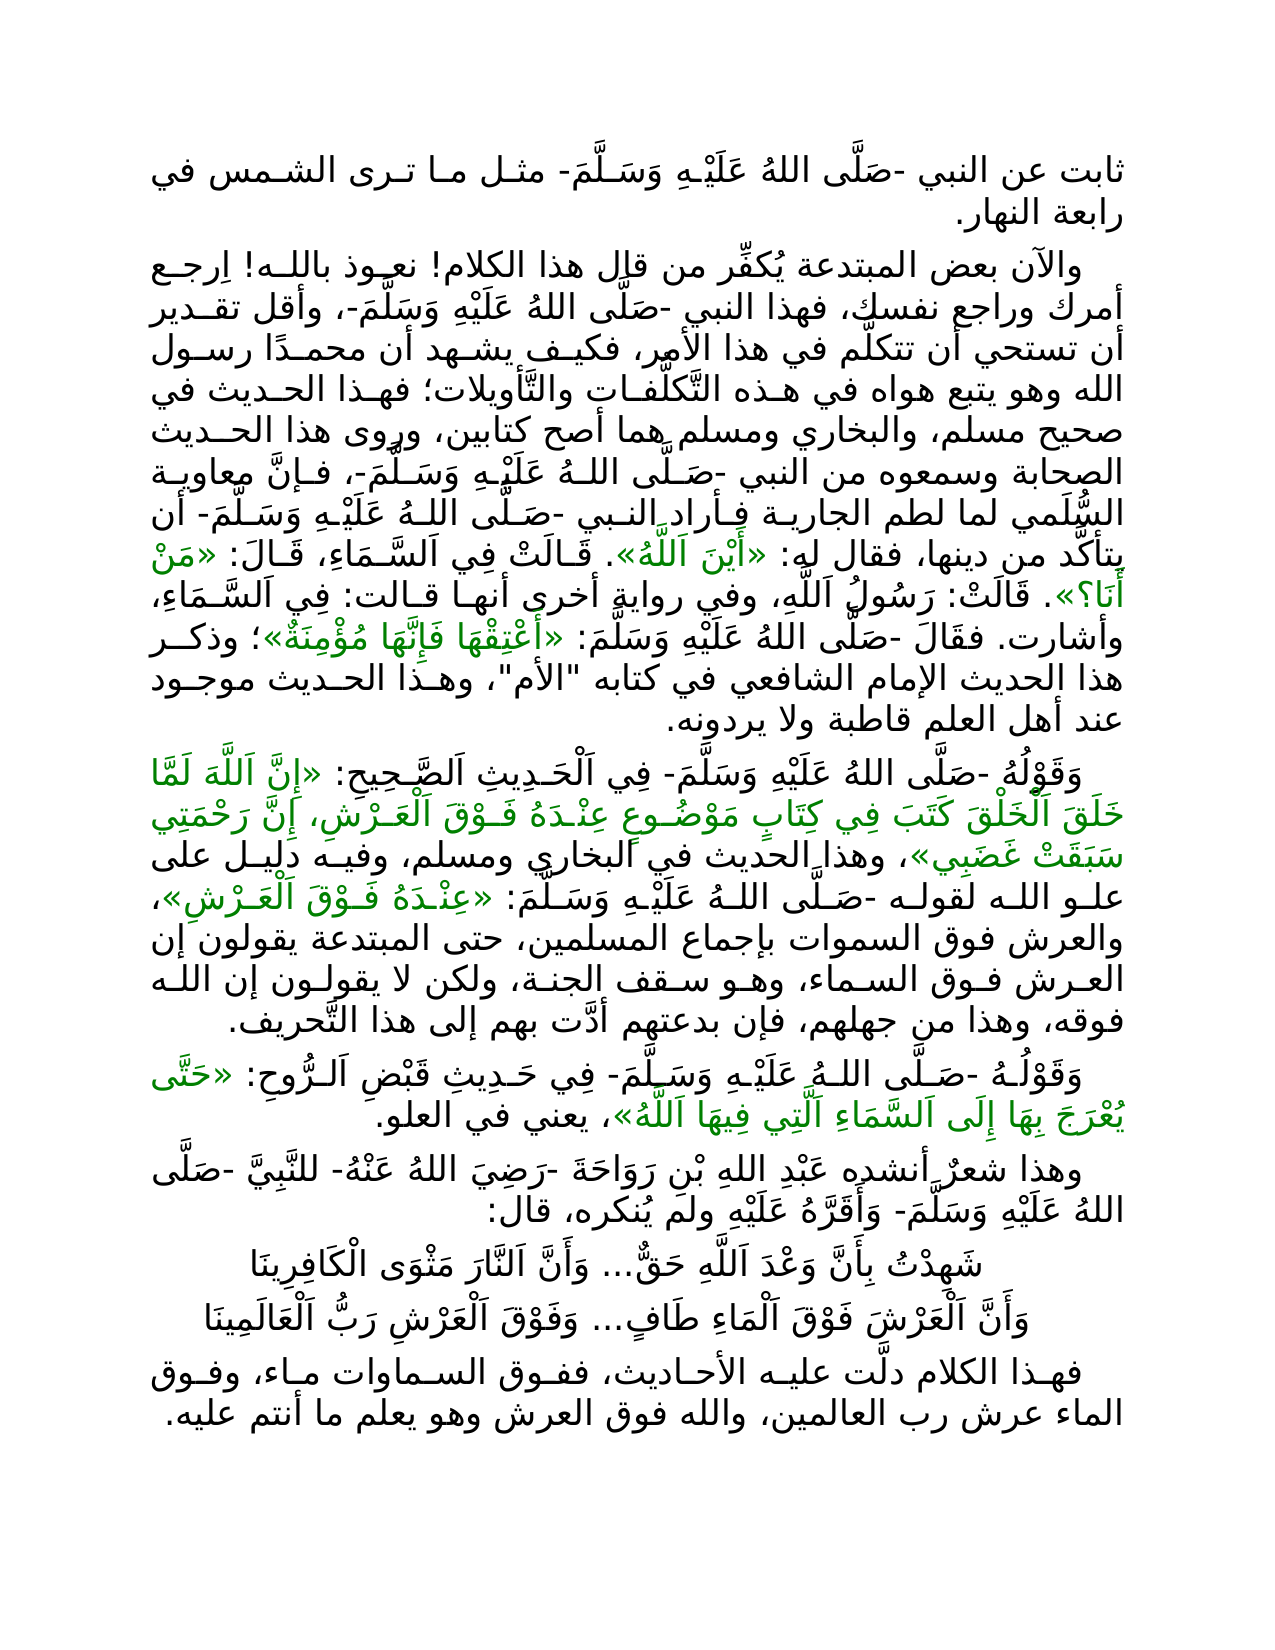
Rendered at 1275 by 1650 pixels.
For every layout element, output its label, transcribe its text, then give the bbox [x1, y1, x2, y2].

text وهذا شعرٌ أنشده عَبْدِ اللهِ بْنِ رَوَاحَةَ -رَضِيَ اللهُ عَنْهُ- للنَّبِيَّ -صَلَّى اللهُ عَلَيْهِ وَسَلَّمَ- وَأَقَرَّهُ عَلَيْهِ ولم يُنكره، قال: [150, 1149, 1125, 1231]
text فهذا الكلام دلَّت عليه الأحاديث، ففوق السماوات ماء، وفوق الماء عرش رب العالمين، والله فوق العرش وهو يعلم ما أنتم عليه. [150, 1351, 1125, 1434]
text والآن بعض المبتدعة يُكفِّر من قال هذا الكلام! نعوذ بالله! اِرجع أمرك وراجع نفسك، فهذا النبي -صَلَّى اللهُ عَلَيْهِ وَسَلَّمَ-، وأقل تقدير أن تستحي أن تتكلَّم في هذا الأمر، فكيف يشهد أن محمدًا رسول الله وهو يتبع هواه في هذه التَّكلُّفات والتَّأويلات؛ فهذا الحديث في صحيح مسلم، والبخاري ومسلم هما أصح كتابين، وروى هذا الحديث الصحابة وسمعوه من النبي -صَلَّى اللهُ عَلَيْهِ وَسَلَّمَ-، فإنَّ معاوية السُّلَمي لما لطم الجارية فأراد النبي -صَلَّى اللهُ عَلَيْهِ وَسَلَّمَ- أن يتأكَّد من دينها، فقال له: «أَيْنَ اَللَّهُ». قَالَتْ فِي اَلسَّمَاءِ، قَالَ: «مَنْ أَنَا؟». قَالَتْ: رَسُولُ اَللَّهِ، وفي رواية أخرى أنها قالت: فِي اَلسَّمَاءِ، وأشارت. فقَالَ -صَلَّى اللهُ عَلَيْهِ وَسَلَّمَ: «أَعْتِقْهَا فَإِنَّهَا مُؤْمِنَةٌ»؛ وذكر هذا الحديث الإمام الشافعي في كتابه "الأم"، وهذا الحديث موجود عند أهل العلم قاطبة ولا يردونه. [150, 245, 1125, 740]
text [150, 150, 1125, 232]
text وَأَنَّ اَلْعَرْشَ فَوْقَ اَلْمَاءِ طَافٍ... وَفَوْقَ اَلْعَرْشِ رَبُّ اَلْعَالَمِينَا [150, 1297, 1125, 1339]
text وَقَوْلُهُ -صَلَّى اللهُ عَلَيْهِ وَسَلَّمَ- فِي حَدِيثِ قَبْضِ اَلرُّوحِ: «حَتَّى يُعْرَجَ بِهَا إِلَى اَلسَّمَاءِ اَلَّتِي فِيهَا اَللَّهُ»، يعني في العلو. [150, 1054, 1125, 1136]
text وَقَوْلُهُ -صَلَّى اللهُ عَلَيْهِ وَسَلَّمَ- فِي اَلْحَدِيثِ اَلصَّحِيحِ: «إِنَّ اَللَّهَ لَمَّا خَلَقَ اَلْخَلْقَ كَتَبَ فِي كِتَابٍ مَوْضُوعٍ عِنْدَهُ فَوْقَ اَلْعَرْشِ، إِنَّ رَحْمَتِي سَبَقَتْ غَضَبِي»، وهذا الحديث في البخاري ومسلم، وفيه دليل على علو الله لقوله -صَلَّى اللهُ عَلَيْهِ وَسَلَّمَ: «عِنْدَهُ فَوْقَ اَلْعَرْشِ»، والعرش فوق السموات بإجماع المسلمين، حتى المبتدعة يقولون إن العرش فوق السماء، وهو سقف الجنة، ولكن لا يقولون إن الله فوقه، وهذا من جهلهم، فإن بدعتهم أدَّت بهم إلى هذا التَّحريف. [150, 752, 1125, 1041]
text شَهِدْتُ بِأَنَّ وَعْدَ اَللَّهِ حَقٌّ... وَأَنَّ اَلنَّارَ مَثْوَى الْكَافِرِينَا [150, 1244, 1125, 1285]
